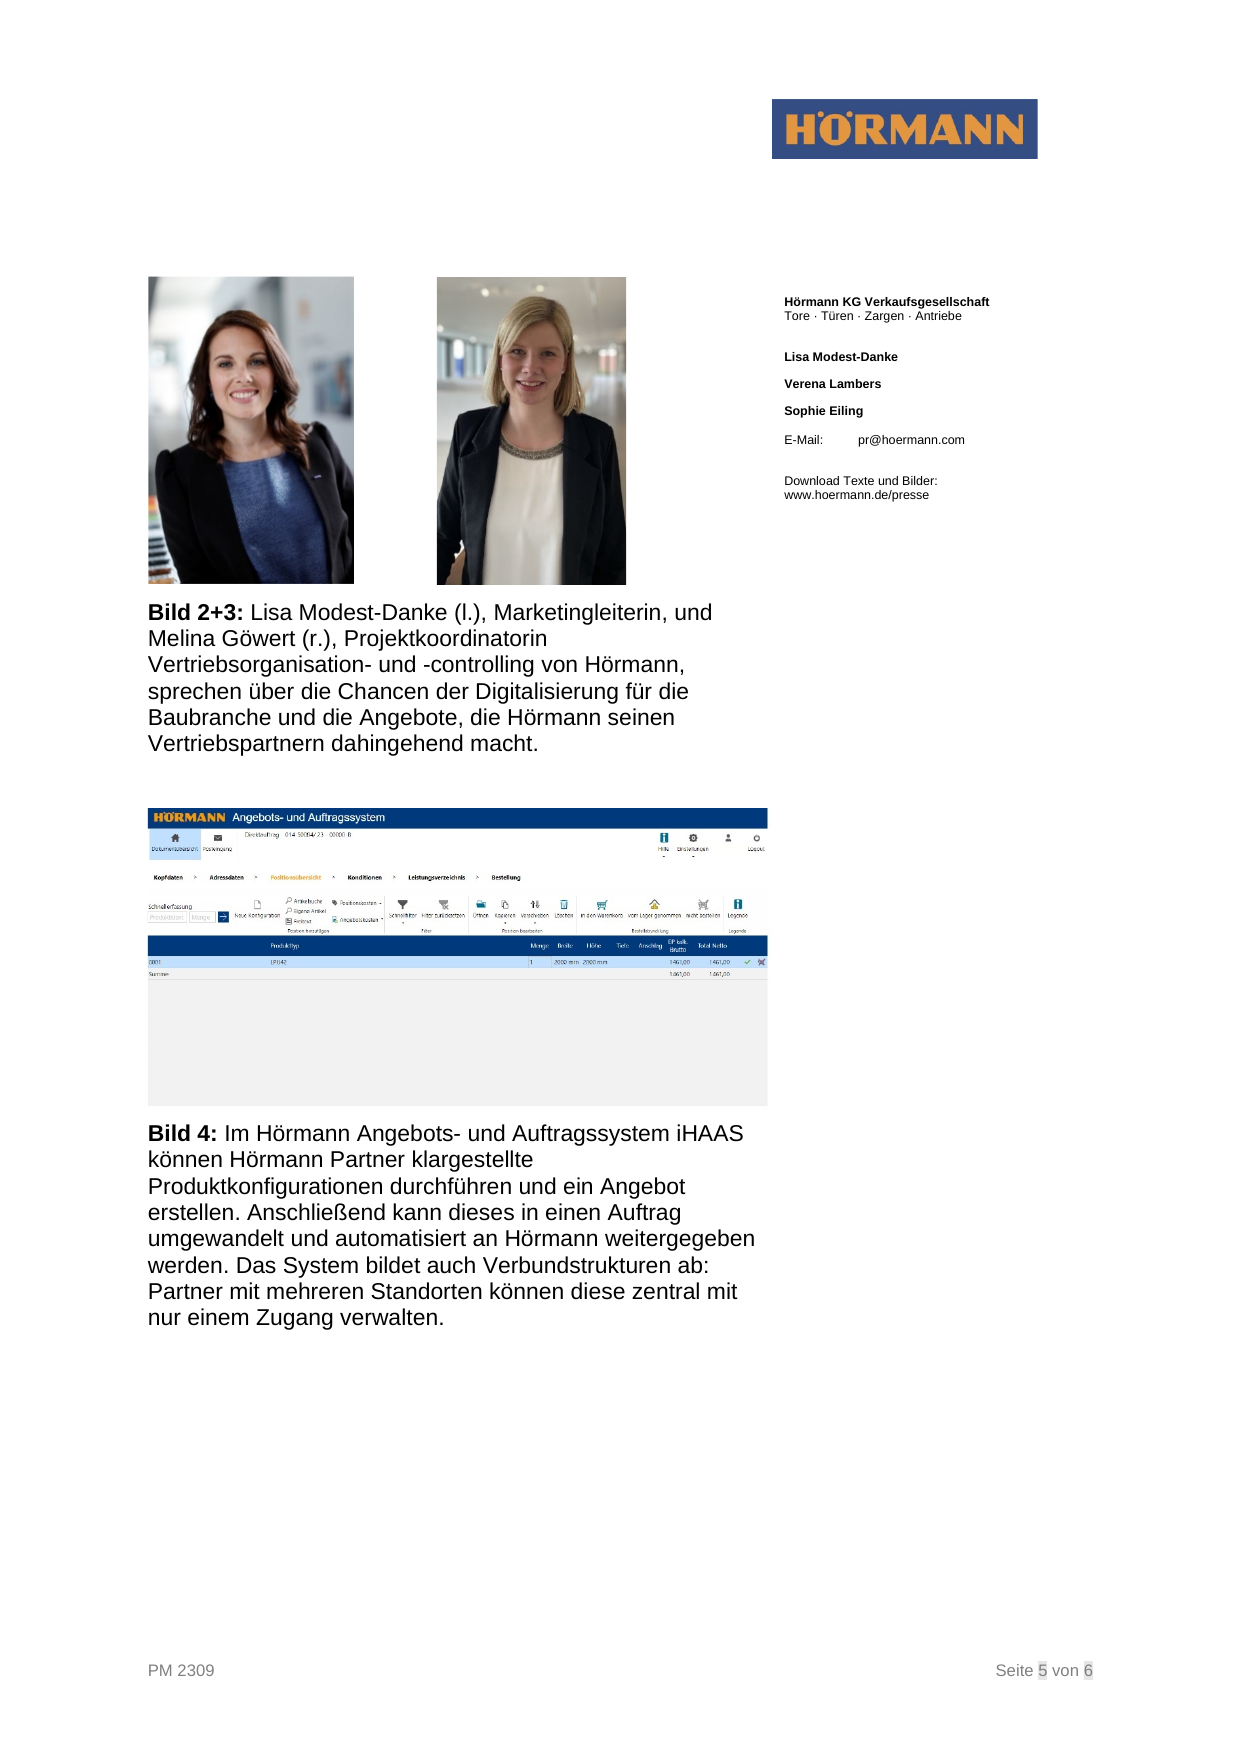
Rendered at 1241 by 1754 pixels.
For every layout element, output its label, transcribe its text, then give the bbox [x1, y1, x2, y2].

picture [436, 277, 627, 585]
text Bild 4: Im Hörmann Angebots- und Auftragssystem iHAAS können Hörmann Partner klargestellte Produktkonfigurationen durchführen und ein Angebot erstellen. Anschließend kann dieses in einen Auftrag umgewandelt und automatisiert an Hörmann weitergegeben werden. Das System bildet auch Verbundstrukturen ab: Partner mit mehreren Standorten können diese zentral mit nur einem Zugang verwalten. [148, 1120, 766, 1331]
picture [149, 277, 354, 583]
text Bild 2+3: Lisa Modest-Danke (l.), Marketingleiterin, und Melina Göwert (r.), Projektkoordinatorin Vertriebsorganisation- und -controlling von Hörmann, sprechen über die Chancen der Digitalisierung für die Baubranche und die Angebote, die Hörmann seinen Vertriebspartnern dahingehend macht. [148, 598, 766, 757]
picture [772, 99, 1038, 159]
picture [147, 808, 772, 1108]
